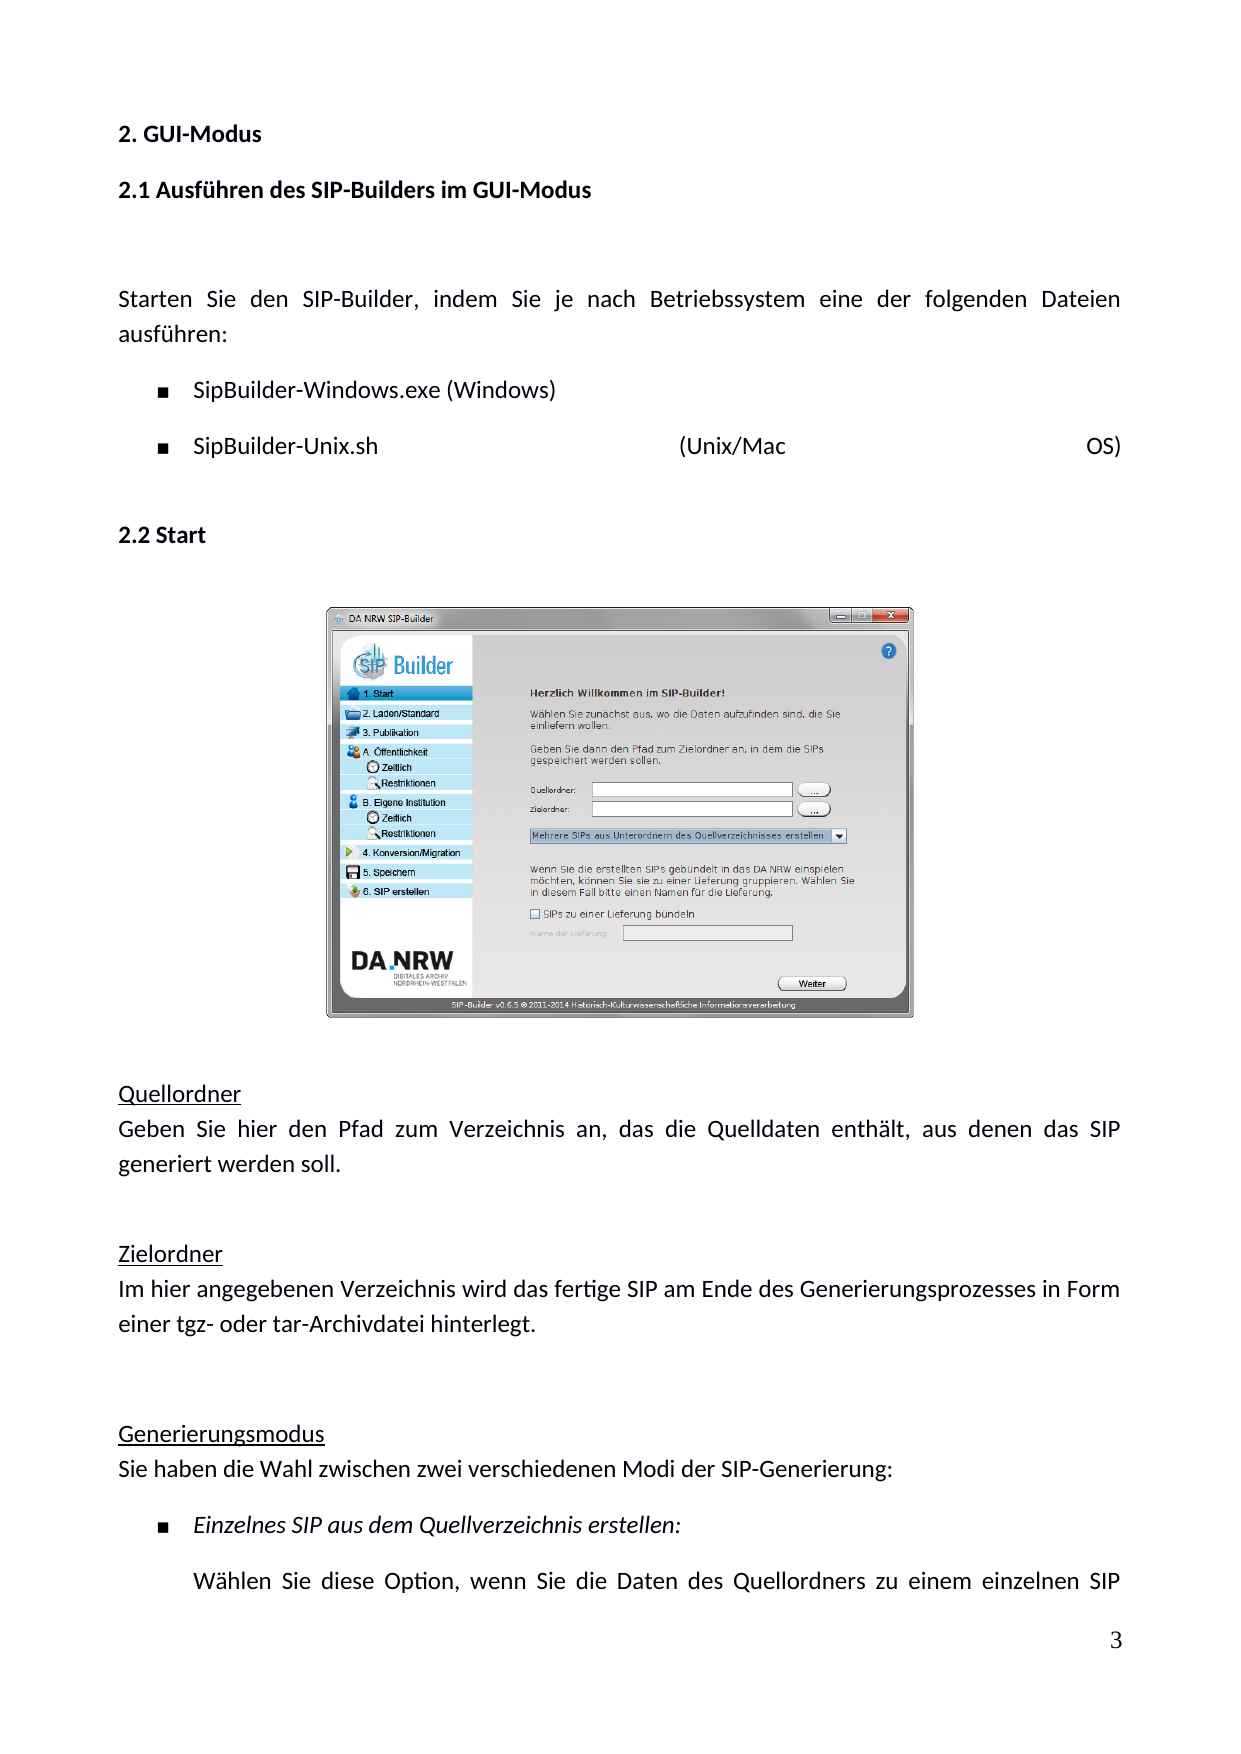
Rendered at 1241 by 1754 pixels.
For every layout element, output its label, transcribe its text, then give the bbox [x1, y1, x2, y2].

text Generierungsmodus Sie haben die Wahl zwischen zwei verschiedenen Modi der SIP-Generierung: [118, 1418, 1122, 1484]
text 2. GUI-Modus [118, 118, 1122, 149]
picture [326, 607, 914, 1018]
text Quellordner Geben Sie hier den Pfad zum Verzeichnis an, das die Quelldaten enthält, aus denen das SIP generiert werden soll. [118, 1043, 1122, 1178]
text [156, 1565, 1122, 1595]
text Zielordner Im hier angegebenen Verzeichnis wird das fertige SIP am Ende des Generierungsprozesses in Form einer tgz- oder tar-Archivdatei hinterlegt. [118, 1203, 1122, 1339]
text Starten Sie den SIP-Builder, indem Sie je nach Betriebssystem eine der folgenden Dateien ausführen: [118, 284, 1122, 349]
text 2.2 Start [118, 519, 1122, 582]
list SipBuilder-Windows.exe (Windows) [156, 374, 1122, 405]
list SipBuilder-Unix.sh (Unix/Mac OS) [156, 430, 1122, 494]
text 2.1 Ausführen des SIP-Builders im GUI-Modus [118, 174, 1122, 204]
list Einzelnes SIP aus dem Quellverzeichnis erstellen: [156, 1509, 1122, 1539]
